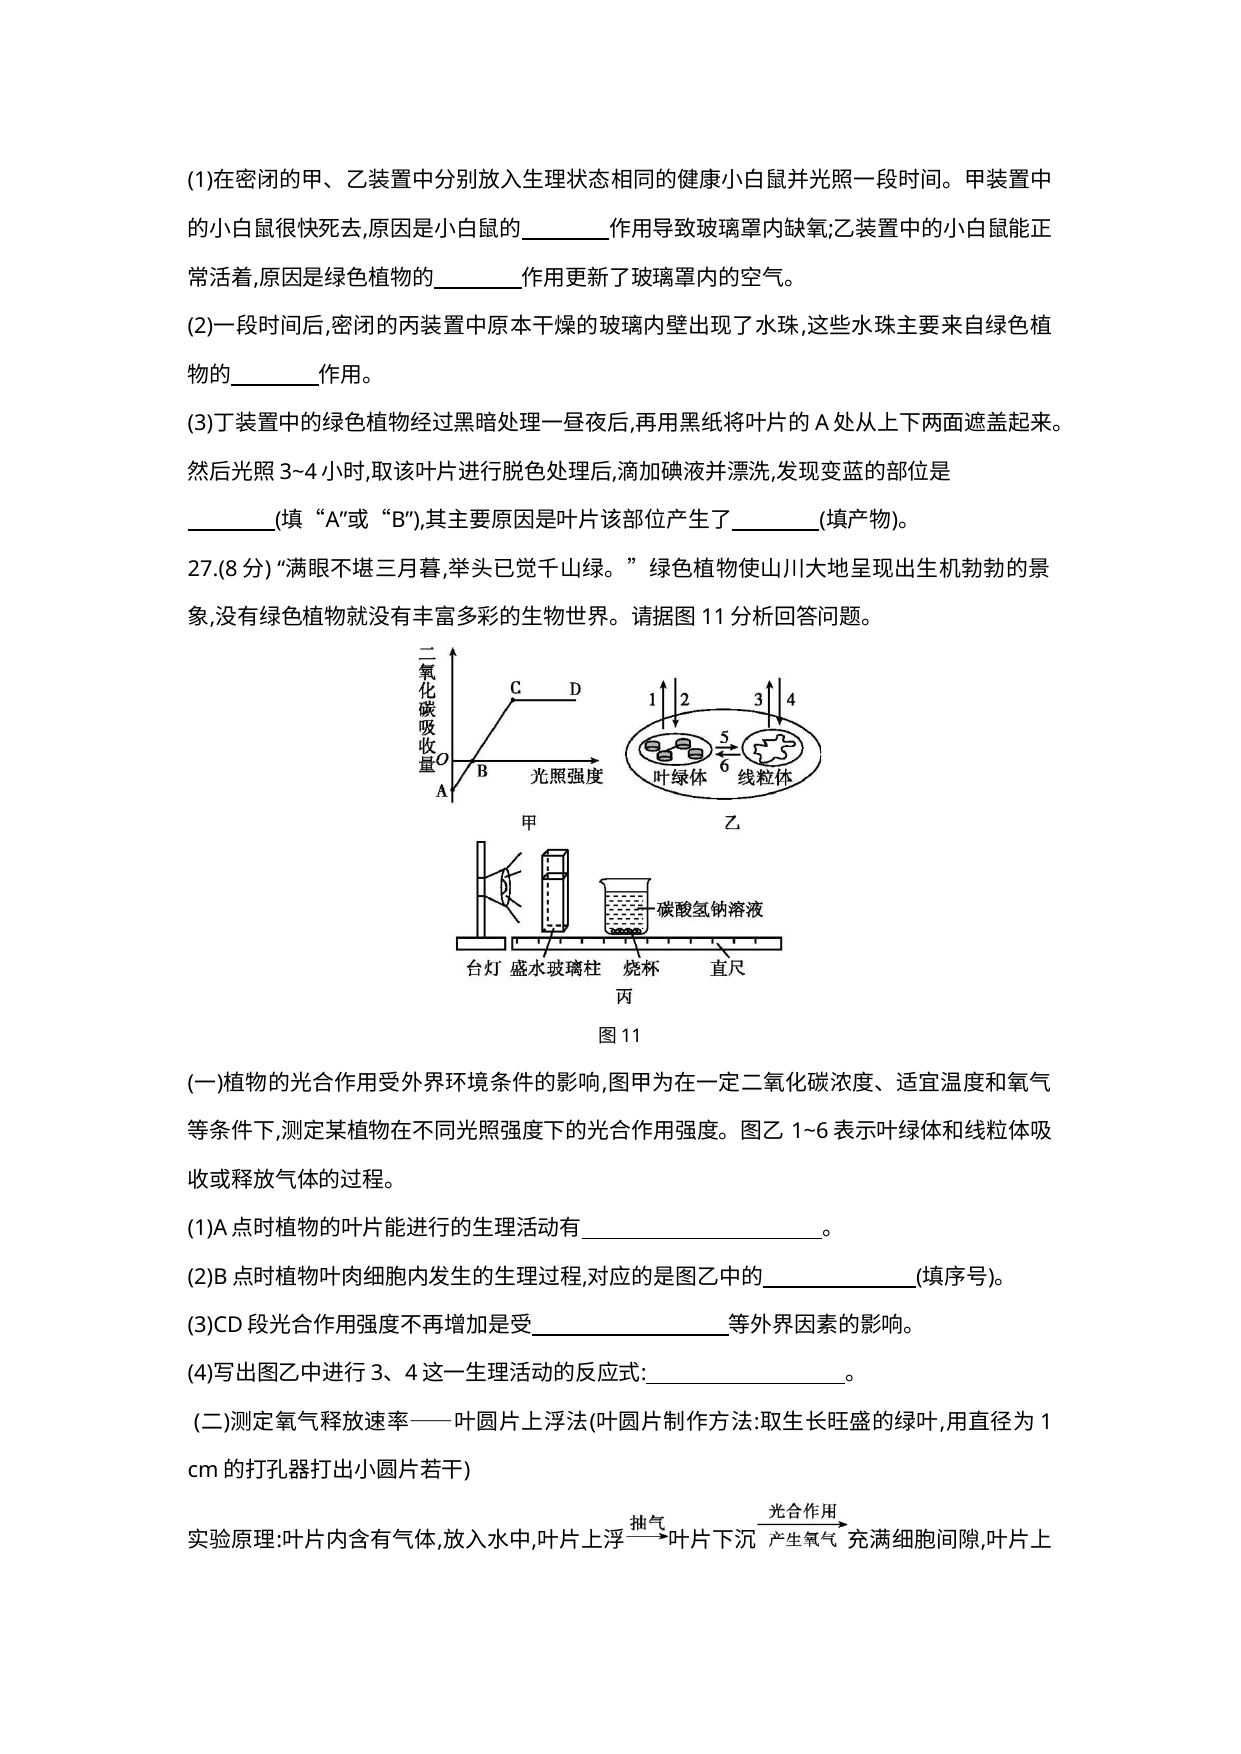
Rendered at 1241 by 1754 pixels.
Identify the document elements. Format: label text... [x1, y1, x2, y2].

text 27.(8分) “满眼不堪三月暮,举头已觉千山绿。”绿色植物使山川大地呈现出生机勃勃的景象,没有绿色植物就没有丰富多彩的生物世界。请据图11分析回答问题。 [187, 550, 1053, 632]
text (1)A点时植物的叶片能进行的生理活动有 。 [187, 1210, 1053, 1243]
text (2)B点时植物叶肉细胞内发生的生理过程,对应的是图乙中的 (填序号)。 [187, 1258, 1053, 1291]
text (4)写出图乙中进行3、4这一生理活动的反应式: 。 [187, 1355, 1053, 1388]
text (3)丁装置中的绿色植物经过黑暗处理一昼夜后,再用黑纸将叶片的A处从上下两面遮盖起来。然后光照3~4小时,取该叶片进行脱色处理后,滴加碘液并漂洗,发现变蓝的部位是 [187, 405, 1053, 486]
picture [625, 1512, 669, 1548]
text (2)一段时间后,密闭的丙装置中原本干燥的玻璃内壁出现了水珠,这些水珠主要来自绿色植物的 作用。 [187, 308, 1053, 389]
text (3)CD段光合作用强度不再增加是受 等外界因素的影响。 [187, 1307, 1053, 1339]
text (填“A”或“B”),其主要原因是叶片该部位产生了 (填产物)。 [187, 502, 1053, 534]
picture [418, 647, 822, 1004]
picture [756, 1500, 848, 1548]
text 图11 [187, 1018, 1053, 1051]
text (二)测定氧气释放速率——叶圆片上浮法(叶圆片制作方法:取生长旺盛的绿叶,用直径为1 cm的打孔器打出小圆片若干) [187, 1403, 1053, 1485]
text (1)在密闭的甲、乙装置中分别放入生理状态相同的健康小白鼠并光照一段时间。甲装置中的小白鼠很快死去,原因是小白鼠的 作用导致玻璃罩内缺氧;乙装置中的小白鼠能正常活着,原因是绿色植物的 作用更新了玻璃罩内的空气。 [187, 162, 1053, 292]
text (一)植物的光合作用受外界环境条件的影响,图甲为在一定二氧化碳浓度、适宜温度和氧气等条件下,测定某植物在不同光照强度下的光合作用强度。图乙1~6表示叶绿体和线粒体吸收或释放气体的过程。 [187, 1064, 1053, 1194]
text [187, 1501, 1053, 1566]
